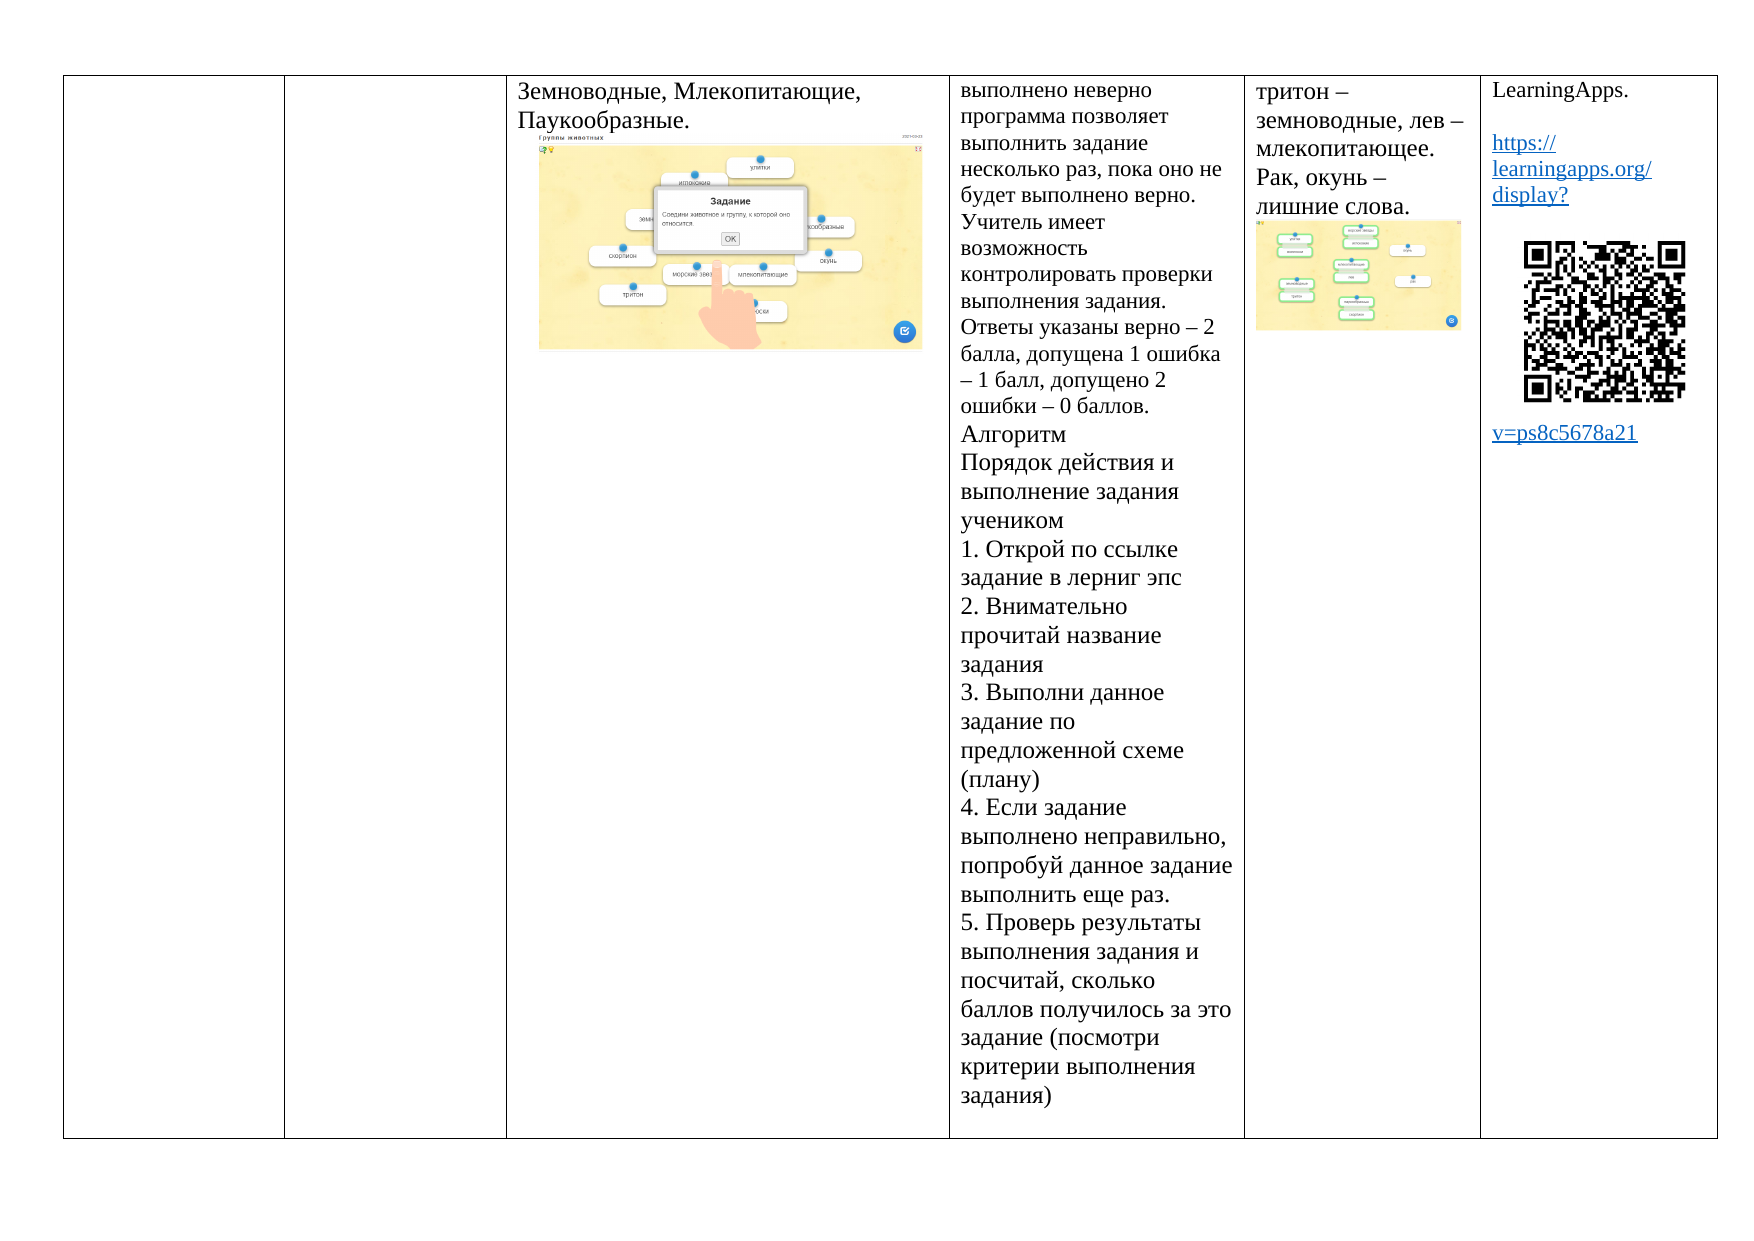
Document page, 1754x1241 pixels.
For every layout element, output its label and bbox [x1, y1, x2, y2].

table_cell [1481, 76, 1717, 1137]
table_cell [950, 76, 1244, 1137]
picture [535, 133, 925, 354]
table_cell [285, 76, 506, 1137]
picture [1516, 233, 1689, 406]
table_cell [1245, 76, 1480, 1137]
picture [1255, 219, 1462, 331]
table_cell [507, 76, 949, 1137]
